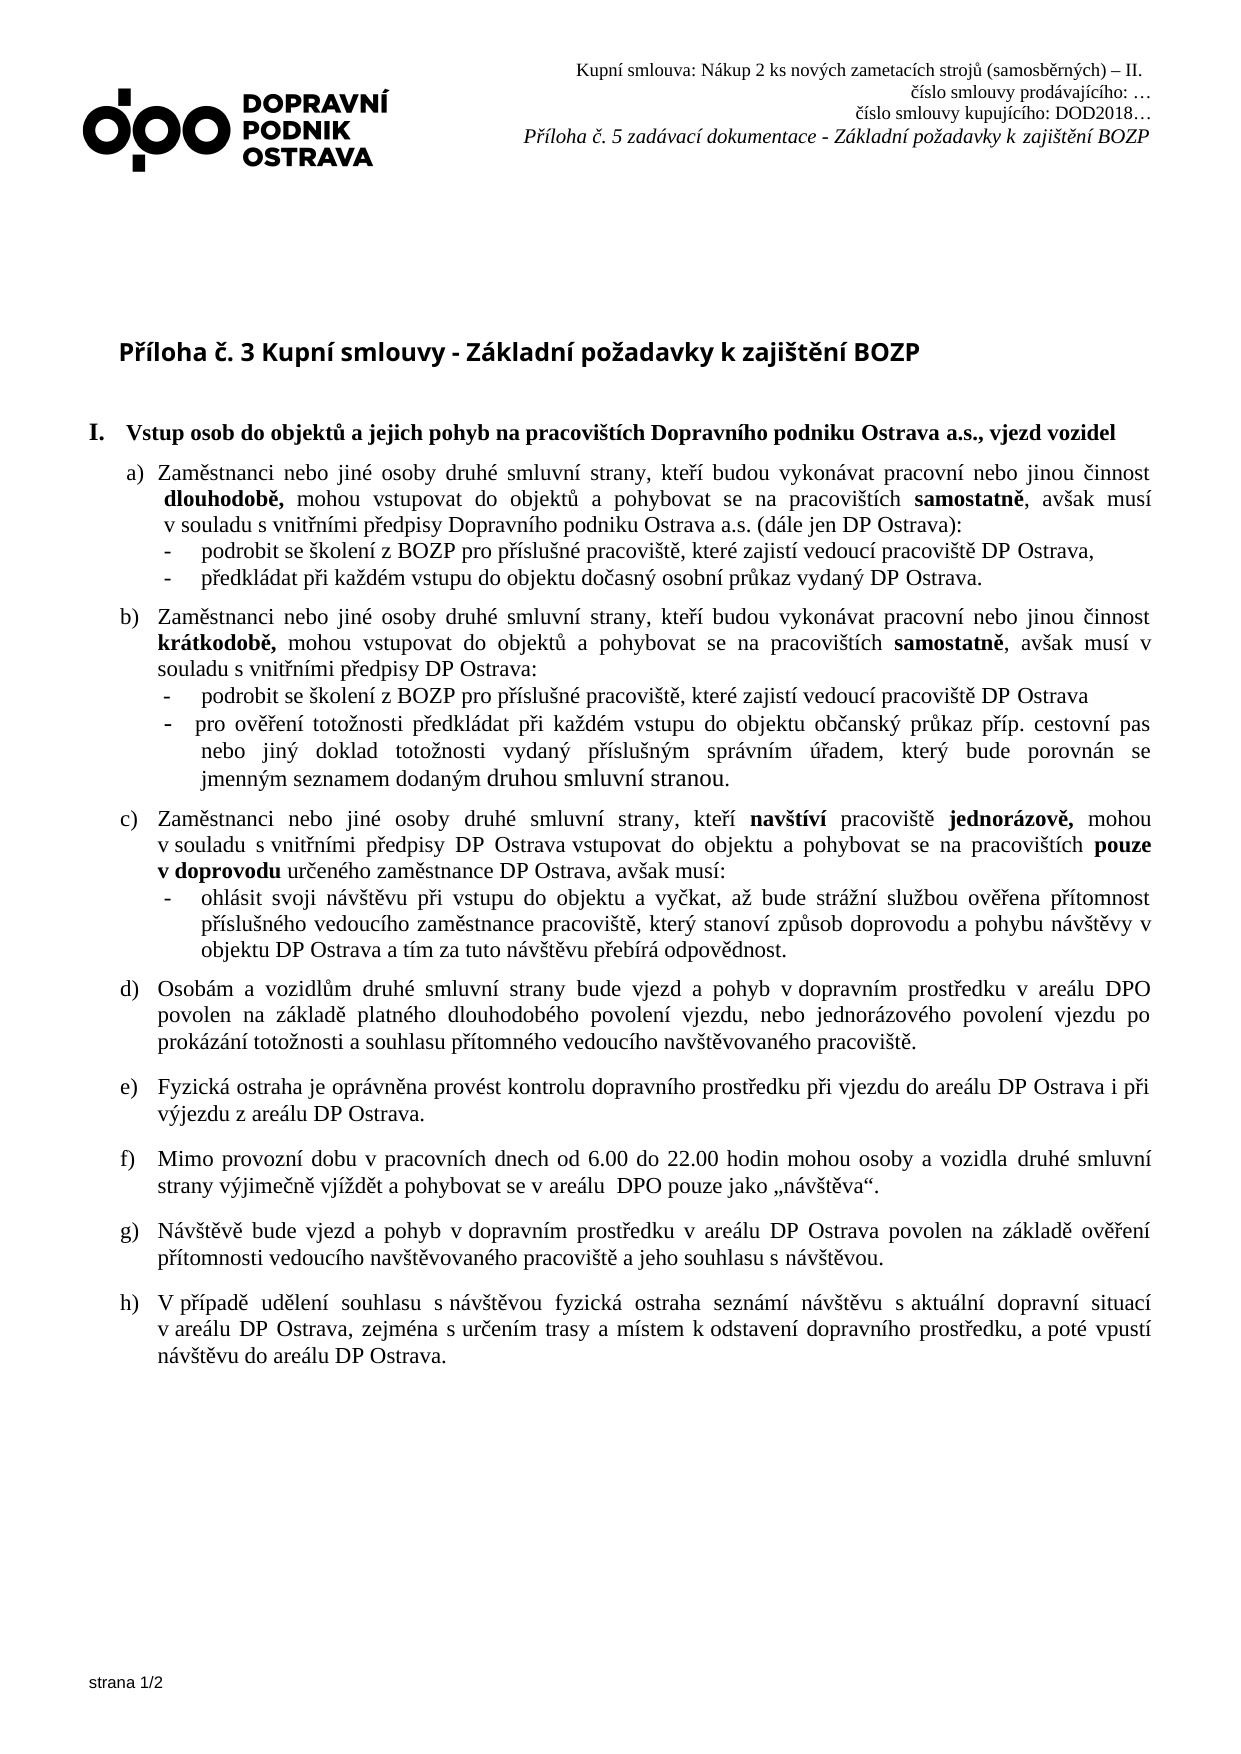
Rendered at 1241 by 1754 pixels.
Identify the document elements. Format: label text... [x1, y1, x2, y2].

picture [82, 88, 390, 172]
list Zaměstnanci nebo jiné osoby druhé smluvní strany, kteří navštíví pracoviště jednorázově, mohou v souladu s vnitřními předpisy DP Ostrava vstupovat do objektu a pohybovat se na pracovištích pouze v doprovodu určeného zaměstnance DP Ostrava, avšak musí: [120, 804, 1152, 884]
list Návštěvě bude vjezd a pohyb v dopravním prostředku v areálu DP Ostrava povolen na základě ověření přítomnosti vedoucího navštěvovaného pracoviště a jeho souhlasu s návštěvou. [120, 1217, 1152, 1270]
list pro ověření totožnosti předkládat při každém vstupu do objektu občanský průkaz příp. cestovní pas nebo jiný doklad totožnosti vydaný příslušným správním úřadem, který bude porovnán se jmenným seznamem dodaným druhou smluvní stranou. [164, 708, 1152, 792]
list Mimo provozní dobu v pracovních dnech od 6.00 do 22.00 hodin mohou osoby a vozidla druhé smluvní strany výjimečně vjíždět a pohybovat se v areálu DPO pouze jako „návštěva“. [120, 1145, 1152, 1198]
list V případě udělení souhlasu s návštěvou fyzická ostraha seznámí návštěvu s aktuální dopravní situací v areálu DP Ostrava, zejména s určením trasy a místem k odstavení dopravního prostředku, a poté vpustí návštěvu do areálu DP Ostrava. [120, 1289, 1152, 1368]
list Osobám a vozidlům druhé smluvní strany bude vjezd a pohyb v dopravním prostředku v areálu DPO povolen na základě platného dlouhodobého povolení vjezdu, nebo jednorázového povolení vjezdu po prokázání totožnosti a souhlasu přítomného vedoucího navštěvovaného pracoviště. [120, 975, 1152, 1054]
text - podrobit se školení z BOZP pro příslušné pracoviště, které zajistí vedoucí pracoviště DP Ostrava [157, 682, 1152, 708]
subtitle Příloha č. 3 Kupní smlouvy - Základní požadavky k zajištění BOZP [118, 337, 1152, 367]
text - předkládat při každém vstupu do objektu dočasný osobní průkaz vydaný DP Ostrava. [164, 564, 1152, 590]
list Fyzická ostraha je oprávněna provést kontrolu dopravního prostředku při vjezdu do areálu DP Ostrava i při výjezdu z areálu DP Ostrava. [120, 1073, 1152, 1126]
text - podrobit se školení z BOZP pro příslušné pracoviště, které zajistí vedoucí pracoviště DP Ostrava, [164, 538, 1152, 564]
text - ohlásit svoji návštěvu při vstupu do objektu a vyčkat, až bude strážní službou ověřena přítomnost příslušného vedoucího zaměstnance pracoviště, který stanoví způsob doprovodu a pohybu návštěvy v objektu DP Ostrava a tím za tuto návštěvu přebírá odpovědnost. [164, 884, 1152, 963]
text I. Vstup osob do objektů a jejich pohyb na pracovištích Dopravního podniku Ostrava a.s., vjezd vozidel [89, 417, 1152, 446]
list Zaměstnanci nebo jiné osoby druhé smluvní strany, kteří budou vykonávat pracovní nebo jinou činnost krátkodobě, mohou vstupovat do objektů a pohybovat se na pracovištích samostatně, avšak musí v souladu s vnitřními předpisy DP Ostrava: [120, 603, 1152, 682]
list Zaměstnanci nebo jiné osoby druhé smluvní strany, kteří budou vykonávat pracovní nebo jinou činnost dlouhodobě, mohou vstupovat do objektů a pohybovat se na pracovištích samostatně, avšak musí v souladu s vnitřními předpisy Dopravního podniku Ostrava a.s. (dále jen DP Ostrava): [126, 458, 1152, 538]
